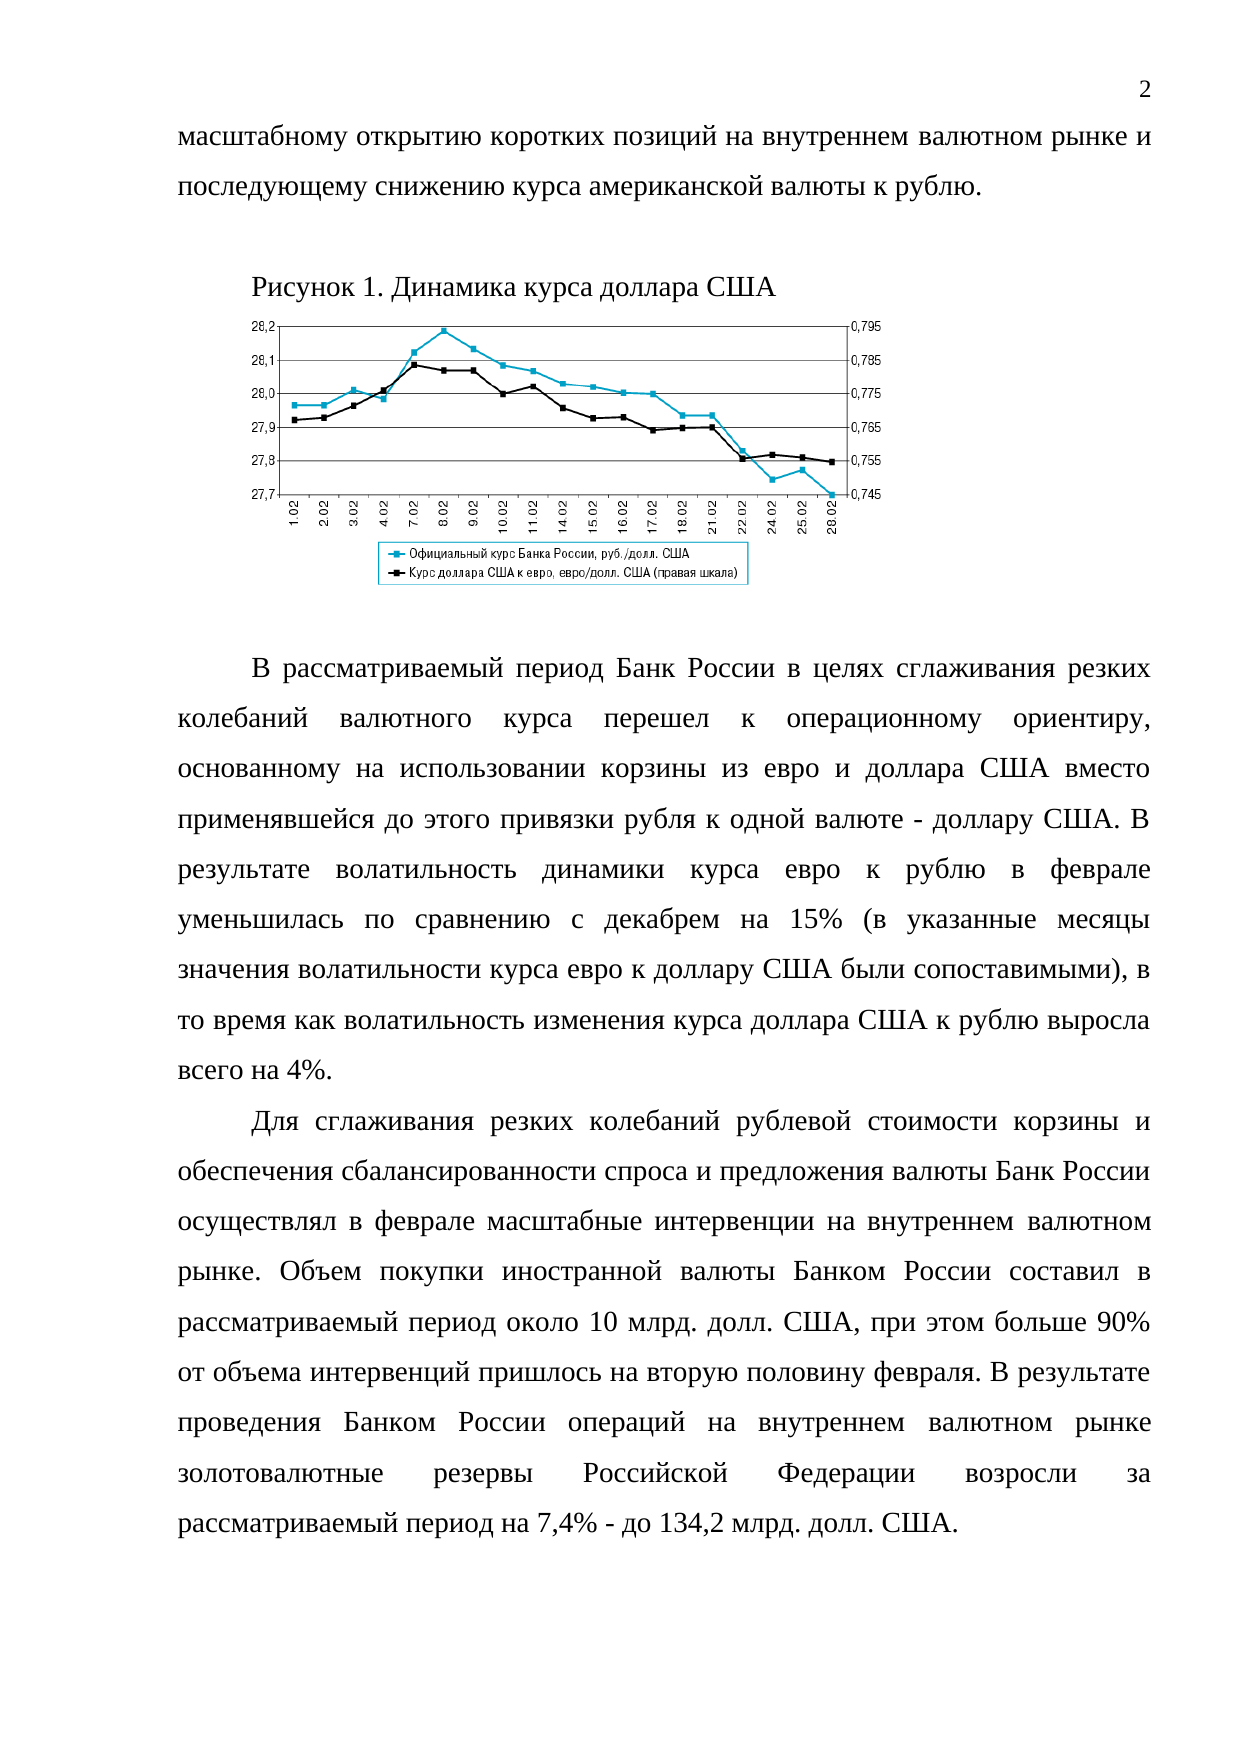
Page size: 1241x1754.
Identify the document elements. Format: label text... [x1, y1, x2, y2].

text Рисунок 1. Динамика курса доллара США [177, 269, 1152, 303]
text Для сглаживания резких колебаний рублевой стоимости корзины и обеспечения сбалансированности спроса и предложения валюты Банк России осуществлял в феврале масштабные интервенции на внутреннем валютном рынке. Объем покупки иностранной валюты Банком России составил в рассматриваемый период около 10 млрд. долл. США, при этом больше 90% от объема интервенций пришлось на вторую половину февраля. В результате проведения Банком России операций на внутреннем валютном рынке золотовалютные резервы Российской Федерации возросли за рассматриваемый период на 7,4% - до 134,2 млрд. долл. США. [177, 1103, 1152, 1539]
picture [251, 319, 881, 585]
text В рассматриваемый период Банк России в целях сглаживания резких колебаний валютного курса перешел к операционному ориентиру, основанному на использовании корзины из евро и доллара США вместо применявшейся до этого привязки рубля к одной валюте - доллару США. В результате волатильность динамики курса евро к рублю в феврале уменьшилась по сравнению с декабрем на 15% (в указанные месяцы значения волатильности курса евро к доллару США были сопоставимыми), в то время как волатильность изменения курса доллара США к рублю выросла всего на 4%. [177, 650, 1152, 1086]
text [177, 118, 1152, 202]
